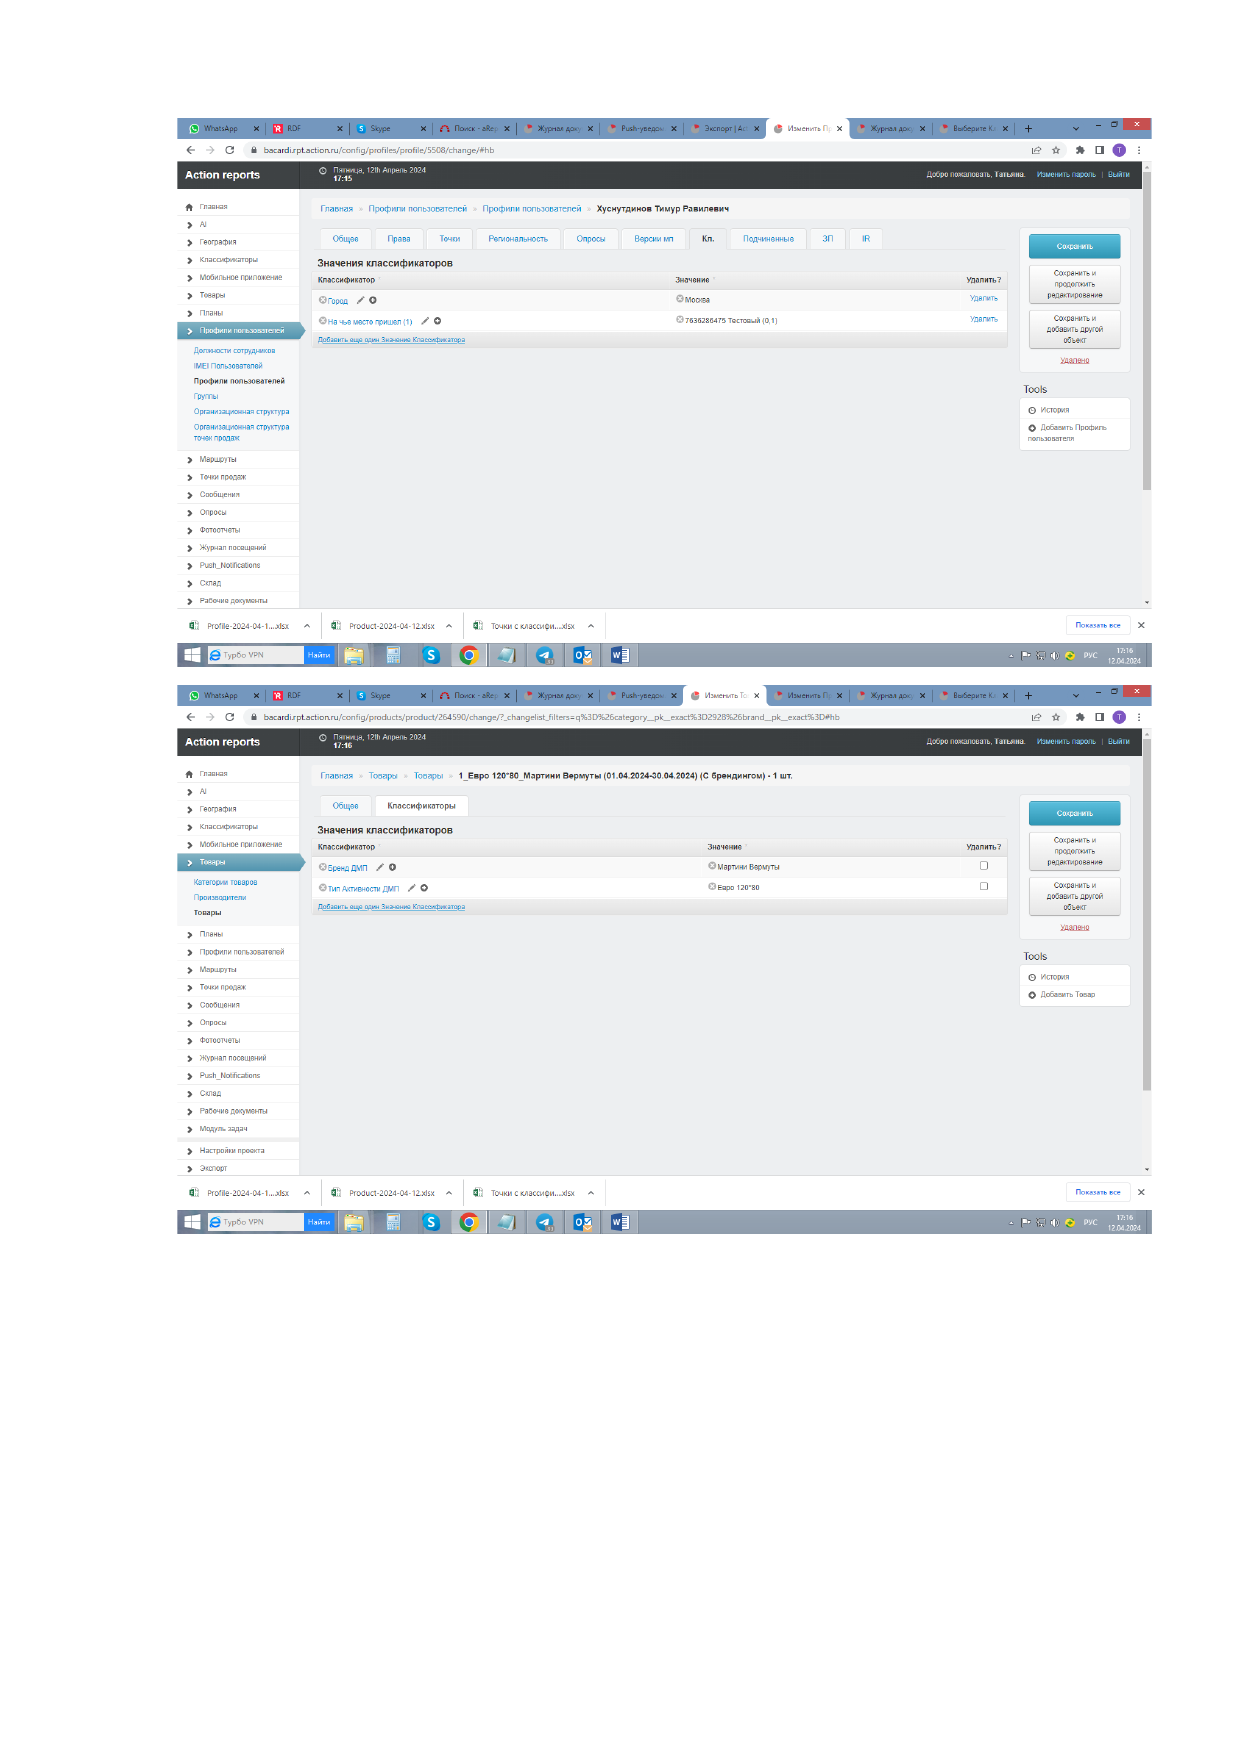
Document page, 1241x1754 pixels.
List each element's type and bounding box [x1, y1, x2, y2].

picture [177, 685, 1152, 1234]
picture [177, 118, 1152, 667]
